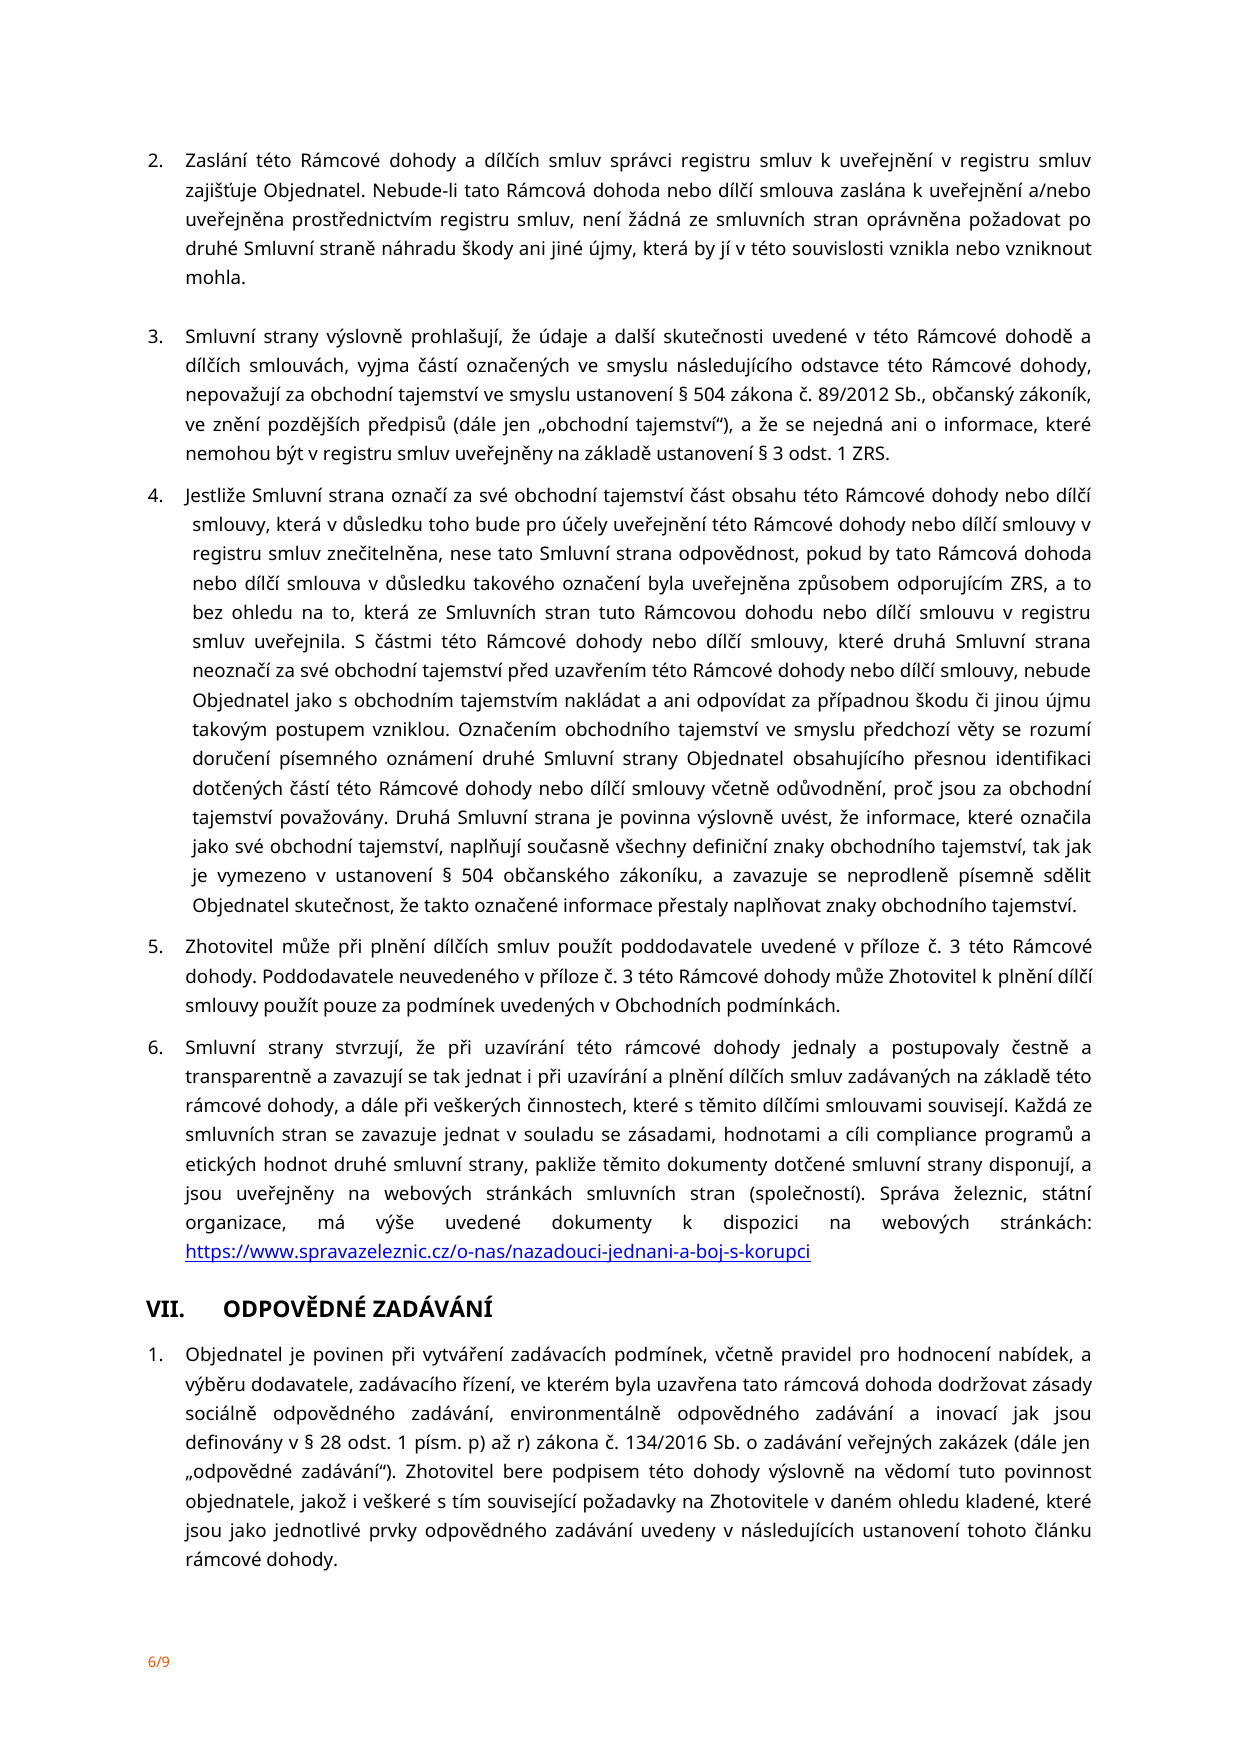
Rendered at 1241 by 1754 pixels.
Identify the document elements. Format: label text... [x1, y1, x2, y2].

list Zhotovitel může při plnění dílčích smluv použít poddodavatele uvedené v příloze č. 3 této Rámcové dohody. Poddodavatele neuvedeného v příloze č. 3 této Rámcové dohody může Zhotovitel k plnění dílčí smlouvy použít pouze za podmínek uvedených v Obchodních podmínkách. [148, 934, 1093, 1018]
list Zaslání této Rámcové dohody a dílčích smluv správci registru smluv k uveřejnění v registru smluv zajišťuje Objednatel. Nebude-li tato Rámcová dohoda nebo dílčí smlouva zaslána k uveřejnění a/nebo uveřejněna prostřednictvím registru smluv, není žádná ze smluvních stran oprávněna požadovat po druhé Smluvní straně náhradu škody ani jiné újmy, která by jí v této souvislosti vznikla nebo vzniknout mohla. [148, 148, 1093, 290]
list Objednatel je povinen při vytváření zadávacích podmínek, včetně pravidel pro hodnocení nabídek, a výběru dodavatele, zadávacího řízení, ve kterém byla uzavřena tato rámcová dohoda dodržovat zásady sociálně odpovědného zadávání, environmentálně odpovědného zadávání a inovací jak jsou definovány v § 28 odst. 1 písm. p) až r) zákona č. 134/2016 Sb. o zadávání veřejných zakázek (dále jen „odpovědné zadávání“). Zhotovitel bere podpisem této dohody výslovně na vědomí tuto povinnost objednatele, jakož i veškeré s tím související požadavky na Zhotovitele v daném ohledu kladené, které jsou jako jednotlivé prvky odpovědného zadávání uvedeny v následujících ustanovení tohoto článku rámcové dohody. [148, 1342, 1093, 1572]
list Jestliže Smluvní strana označí za své obchodní tajemství část obsahu této Rámcové dohody nebo dílčí smlouvy, která v důsledku toho bude pro účely uveřejnění této Rámcové dohody nebo dílčí smlouvy v registru smluv znečitelněna, nese tato Smluvní strana odpovědnost, pokud by tato Rámcová dohoda nebo dílčí smlouva v důsledku takového označení byla uveřejněna způsobem odporujícím ZRS, a to bez ohledu na to, která ze Smluvních stran tuto Rámcovou dohodu nebo dílčí smlouvu v registru smluv uveřejnila. S částmi této Rámcové dohody nebo dílčí smlouvy, které druhá Smluvní strana neoznačí za své obchodní tajemství před uzavřením této Rámcové dohody nebo dílčí smlouvy, nebude Objednatel jako s obchodním tajemstvím nakládat a ani odpovídat za případnou škodu či jinou újmu takovým postupem vzniklou. Označením obchodního tajemství ve smyslu předchozí věty se rozumí doručení písemného oznámení druhé Smluvní strany Objednatel obsahujícího přesnou identifikaci dotčených částí této Rámcové dohody nebo dílčí smlouvy včetně odůvodnění, proč jsou za obchodní tajemství považovány. Druhá Smluvní strana je povinna výslovně uvést, že informace, které označila jako své obchodní tajemství, naplňují současně všechny definiční znaky obchodního tajemství, tak jak je vymezeno v ustanovení § 504 občanského zákoníku, a zavazuje se neprodleně písemně sdělit Objednatel skutečnost, že takto označené informace přestaly naplňovat znaky obchodního tajemství. [148, 482, 1093, 917]
list Smluvní strany stvrzují, že při uzavírání této rámcové dohody jednaly a postupovaly čestně a transparentně a zavazují se tak jednat i při uzavírání a plnění dílčích smluv zadávaných na základě této rámcové dohody, a dále při veškerých činnostech, které s těmito dílčími smlouvami souvisejí. Každá ze smluvních stran se zavazuje jednat v souladu se zásadami, hodnotami a cíli compliance programů a etických hodnot druhé smluvní strany, pakliže těmito dokumenty dotčené smluvní strany disponují, a jsou uveřejněny na webových stránkách smluvních stran (společností). Správa železnic, státní organizace, má výše uvedené dokumenty k dispozici na webových stránkách: https://www.spravazeleznic.cz/o-nas/nazadouci-jednani-a-boj-s-korupci [148, 1034, 1093, 1264]
list Smluvní strany výslovně prohlašují, že údaje a další skutečnosti uvedené v této Rámcové dohodě a dílčích smlouvách, vyjma částí označených ve smyslu následujícího odstavce této Rámcové dohody, nepovažují za obchodní tajemství ve smyslu ustanovení § 504 zákona č. 89/2012 Sb., občanský zákoník, ve znění pozdějších předpisů (dále jen „obchodní tajemství“), a že se nejedná ani o informace, které nemohou být v registru smluv uveřejněny na základě ustanovení § 3 odst. 1 ZRS. [148, 323, 1093, 466]
list ODPOVĚDNÉ ZADÁVÁNÍ [185, 1293, 1093, 1324]
